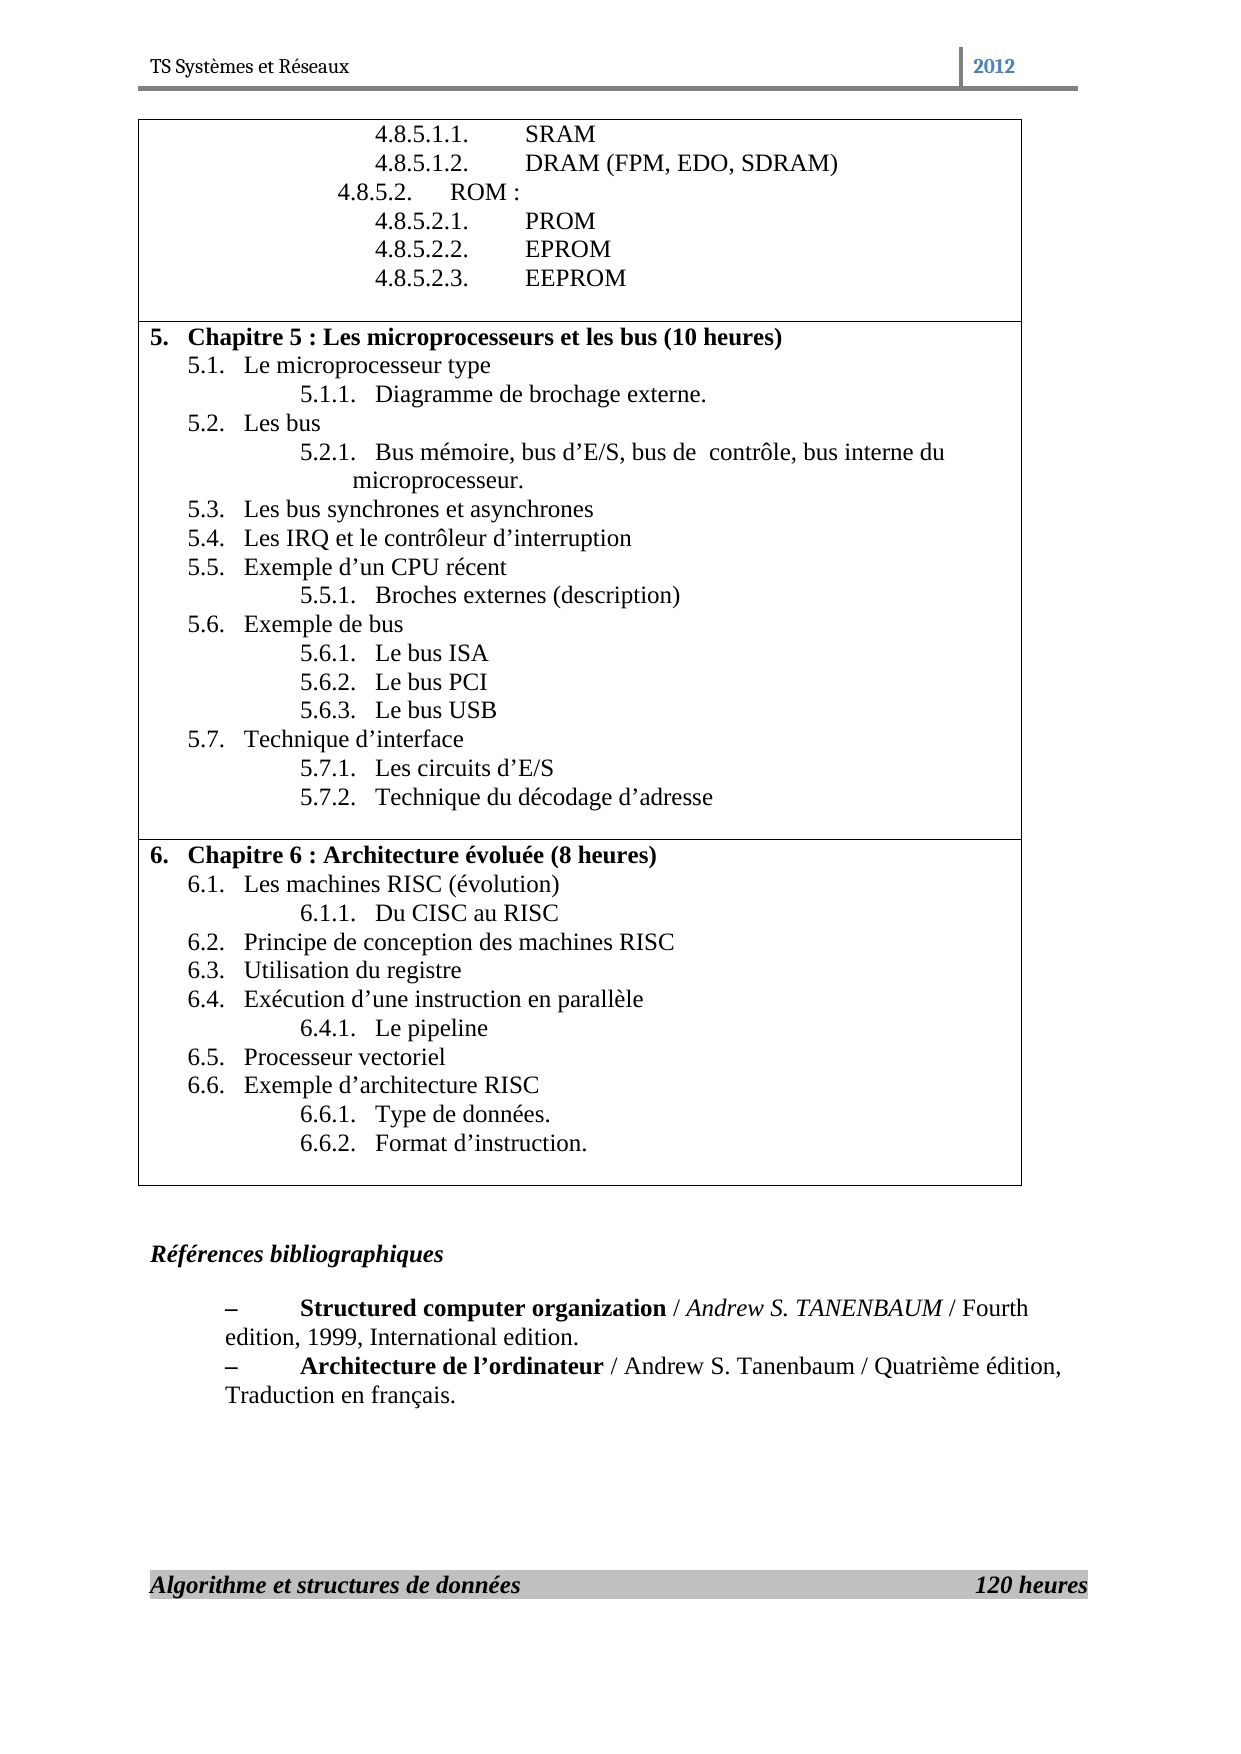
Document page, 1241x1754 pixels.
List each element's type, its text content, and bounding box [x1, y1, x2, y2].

table_cell Chapitre 5 : Les microprocesseurs et les bus (10 heures) Le microprocesseur type Diagramme de brochage externe. Les bus Bus mémoire, bus d’E/S, bus de contrôle, bus interne du microprocesseur. Les bus synchrones et asynchrones Les IRQ et le contrôleur d’interruption Exemple d’un CPU récent Broches externes (description) Exemple de bus Le bus ISA Le bus PCI Le bus USB Technique d’interface Les circuits d’E/S Technique du décodage d’adresse [139, 322, 1021, 839]
text Références bibliographiques [150, 1239, 1090, 1268]
text – Architecture de l’ordinateur / Andrew S. Tanenbaum / Quatrième édition, Traduction en français. [225, 1351, 1090, 1408]
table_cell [139, 120, 1021, 321]
table_cell Chapitre 6 : Architecture évoluée (8 heures) Les machines RISC (évolution) Du CISC au RISC Principe de conception des machines RISC Utilisation du registre Exécution d’une instruction en parallèle Le pipeline Processeur vectoriel Exemple d’architecture RISC Type de données. Format d’instruction. [139, 840, 1021, 1185]
text – Structured computer organization / Andrew S. TanEnbaum / Fourth edition, 1999, International edition. [225, 1293, 1090, 1351]
